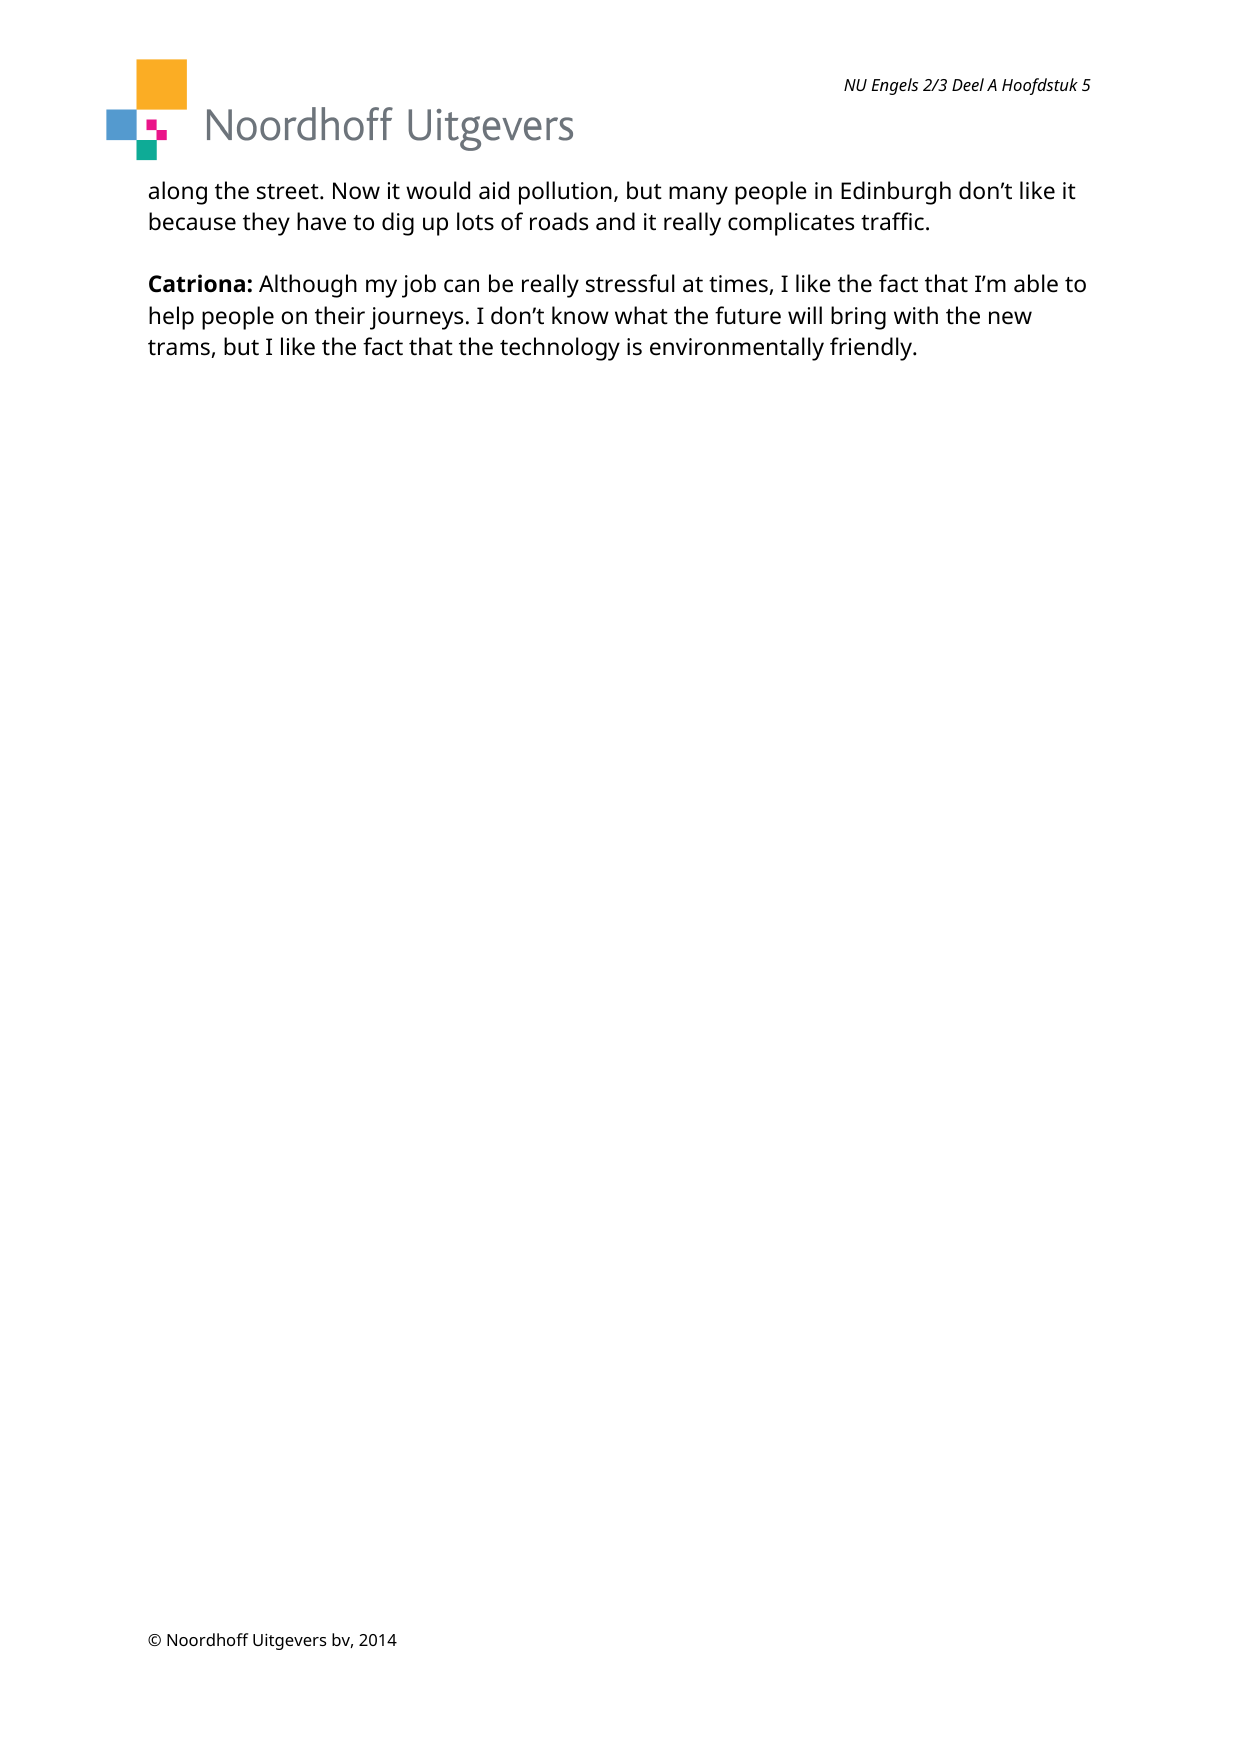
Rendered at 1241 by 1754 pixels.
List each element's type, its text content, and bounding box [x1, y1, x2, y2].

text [148, 175, 1093, 237]
text Catriona: Although my job can be really stressful at times, I like the fact that I’m able to help people on their journeys. I don’t know what the future will bring with the new trams, but I like the fact that the technology is environmentally friendly. [148, 268, 1093, 362]
